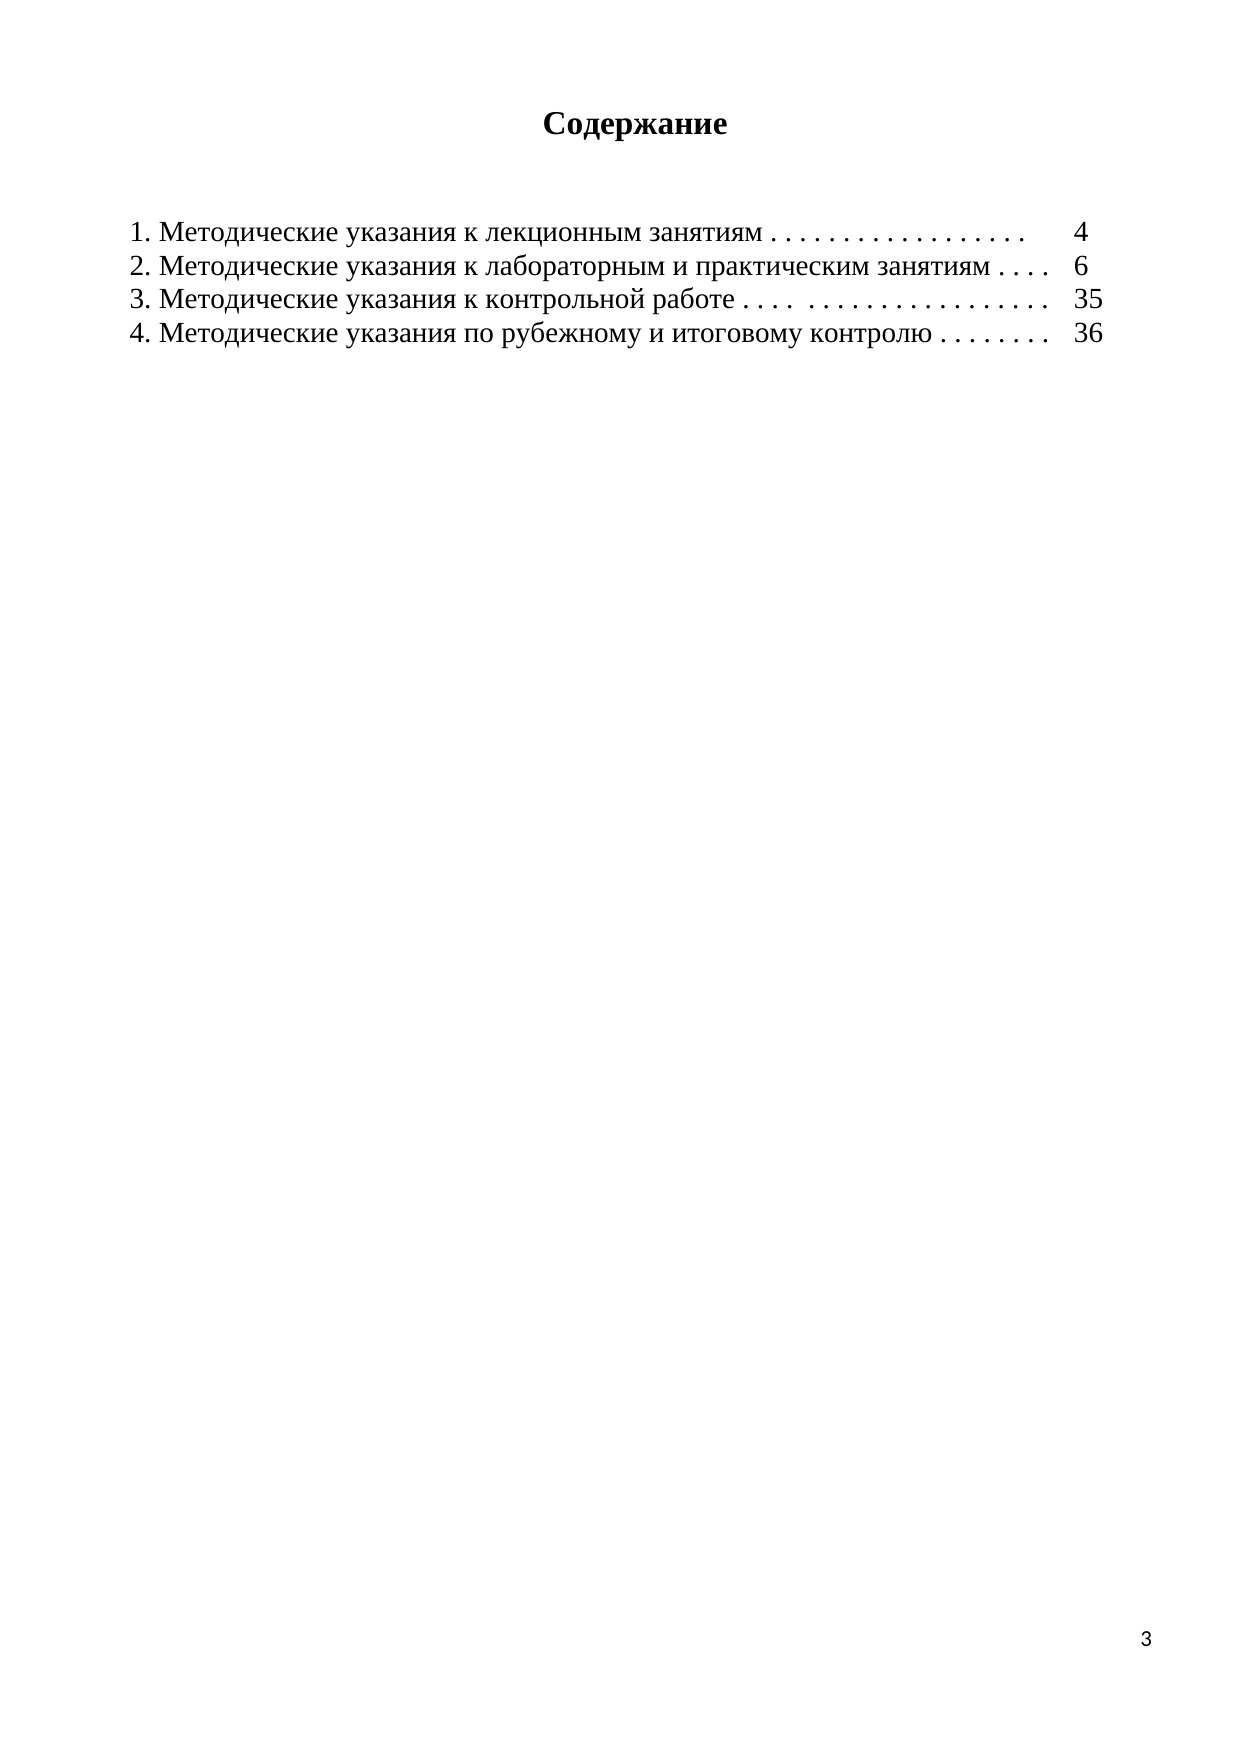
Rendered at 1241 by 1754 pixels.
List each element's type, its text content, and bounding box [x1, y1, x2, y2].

table_header 4 [1063, 214, 1151, 248]
table_cell 36 [1063, 315, 1151, 348]
table_cell 6 [1063, 248, 1151, 281]
table_cell 3. Методические указания к контрольной работе . . . . . . . . . . . . . . . . . . . . . [118, 281, 1062, 315]
text Содержание [118, 103, 1152, 142]
table_header 1. Методические указания к лекционным занятиям . . . . . . . . . . . . . . . . . . [118, 214, 1062, 248]
table_cell 35 [1063, 281, 1151, 315]
table_cell 2. Методические указания к лабораторным и практическим занятиям . . . . [118, 248, 1062, 281]
table_cell 4. Методические указания по рубежному и итоговому контролю . . . . . . . . [118, 315, 1062, 348]
